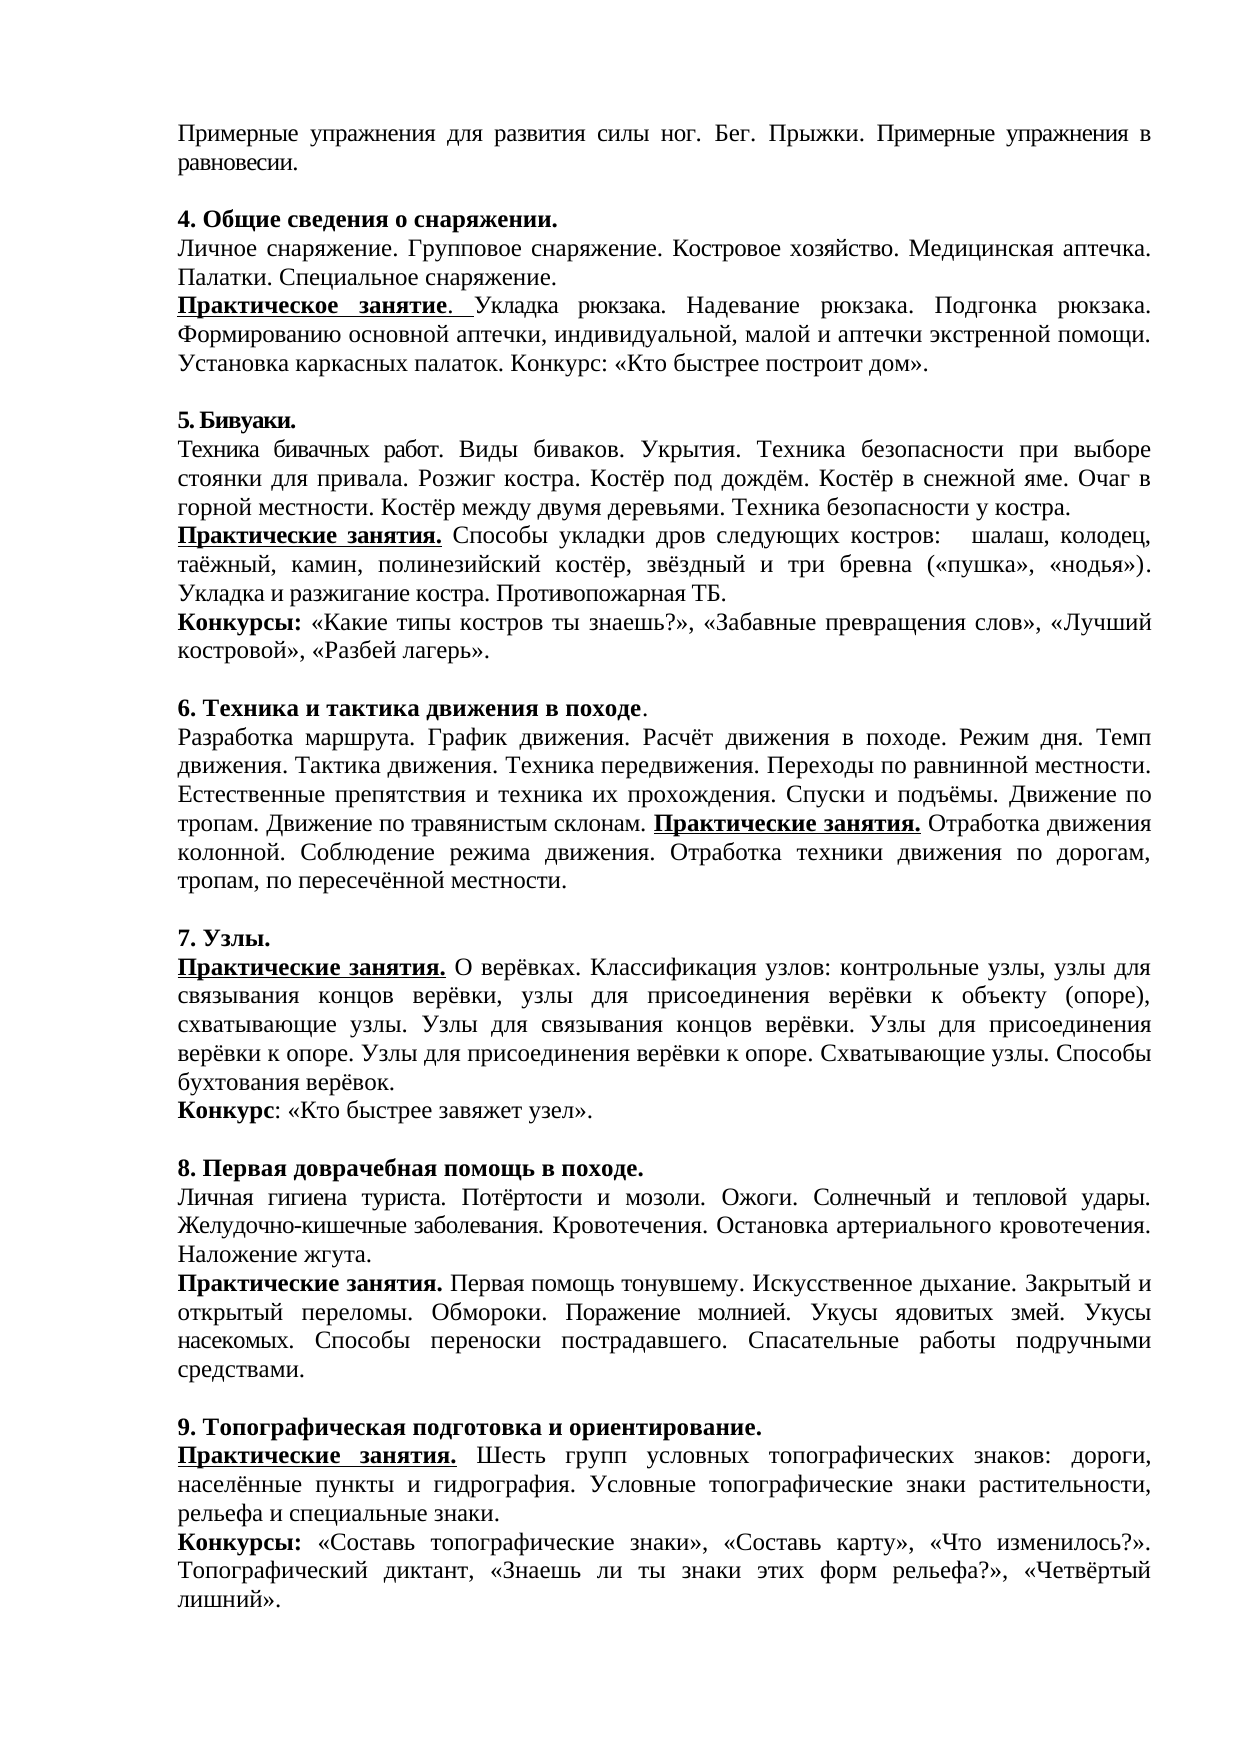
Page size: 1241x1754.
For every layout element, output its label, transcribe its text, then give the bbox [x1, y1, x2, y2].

text 5. Бивуаки. [177, 406, 1152, 434]
text Конкурсы: «Какие типы костров ты знаешь?», «Забавные превращения слов», «Лучший костровой», «Разбей лагерь». [177, 607, 1152, 664]
text Разработка маршрута. График движения. Расчёт движения в походе. Режим дня. Темп движения. Тактика движения. Техника передвижения. Переходы по равнинной местности. Естественные препятствия и техника их прохождения. Спуски и подъёмы. Движение по тропам. Движение по травянистым склонам. Практические занятия. Отработка движения колонной. Соблюдение режима движения. Отработка техники движения по дорогам, тропам, по пересечённой местности. [177, 722, 1152, 894]
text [177, 118, 1152, 176]
text Конкурс: «Кто быстрее завяжет узел». [177, 1096, 1152, 1124]
text Практические занятия. О верёвках. Классификация узлов: контрольные узлы, узлы для связывания концов верёвки, узлы для присоединения верёвки к объекту (опоре), схватывающие узлы. Узлы для связывания концов верёвки. Узлы для присоединения верёвки к опоре. Узлы для присоединения верёвки к опоре. Схватывающие узлы. Способы бухтования верёвок. [177, 952, 1152, 1096]
text Личная гигиена туриста. Потёртости и мозоли. Ожоги. Солнечный и тепловой удары. Желудочно-кишечные заболевания. Кровотечения. Остановка артериального кровотечения. Наложение жгута. [177, 1182, 1152, 1268]
text Практические занятия. Шесть групп условных топографических знаков: дороги, населённые пункты и гидрография. Условные топографические знаки растительности, рельефа и специальные знаки. [177, 1441, 1152, 1527]
text Конкурсы: «Составь топографические знаки», «Составь карту», «Что изменилось?». Топографический диктант, «Знаешь ли ты знаки этих форм рельефа?», «Четвёртый лишний». [177, 1527, 1152, 1613]
text 6. Техника и тактика движения в походе. [177, 693, 1152, 722]
text Техника бивачных работ. Виды биваков. Укрытия. Техника безопасности при выборе стоянки для привала. Розжиг костра. Костёр под дождём. Костёр в снежной яме. Очаг в горной местности. Костёр между двумя деревьями. Техника безопасности у костра. [177, 434, 1152, 521]
text 7. Узлы. [177, 923, 1152, 952]
text Практическое занятие. Укладка рюкзака. Надевание рюкзака. Подгонка рюкзака. Формированию основной аптечки, индивидуальной, малой и аптечки экстренной помощи. Установка каркасных палаток. Конкурс: «Кто быстрее построит дом». [177, 291, 1152, 377]
text Практические занятия. Способы укладки дров следующих костров: шалаш, колодец, таёжный, камин, полинезийский костёр, звёздный и три бревна («пушка», «нодья»). Укладка и разжигание костра. Противопожарная ТБ. [177, 521, 1152, 607]
text 9. Топографическая подготовка и ориентирование. [177, 1412, 1152, 1441]
text 8. Первая доврачебная помощь в походе. [177, 1153, 1152, 1182]
text Практические занятия. Первая помощь тонувшему. Искусственное дыхание. Закрытый и открытый переломы. Обмороки. Поражение молнией. Укусы ядовитых змей. Укусы насекомых. Способы переноски пострадавшего. Спасательные работы подручными средствами. [177, 1268, 1152, 1383]
text Личное снаряжение. Групповое снаряжение. Костровое хозяйство. Медицинская аптечка. Палатки. Специальное снаряжение. [177, 233, 1152, 291]
text 4. Общие сведения о снаряжении. [177, 204, 1152, 233]
